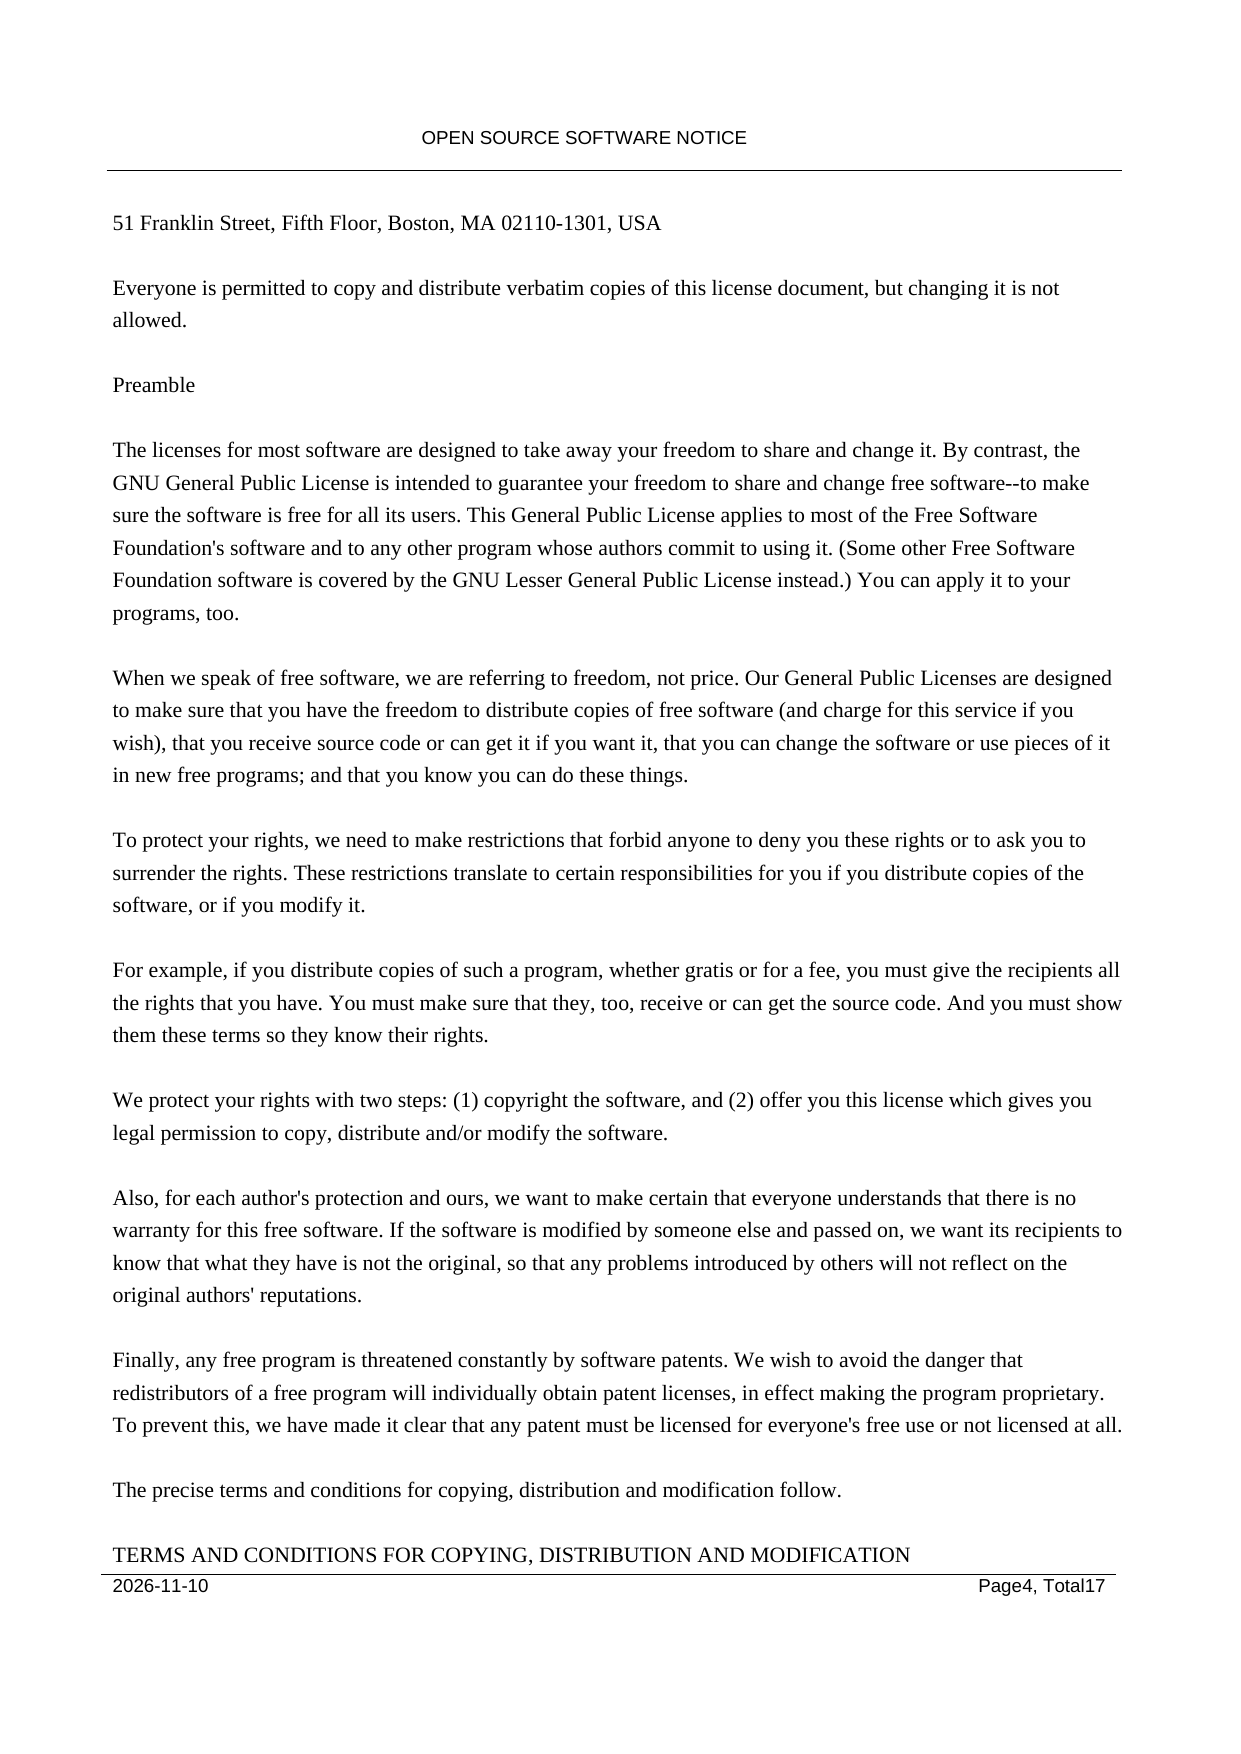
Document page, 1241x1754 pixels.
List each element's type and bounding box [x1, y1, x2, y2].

text [112, 206, 1128, 1571]
